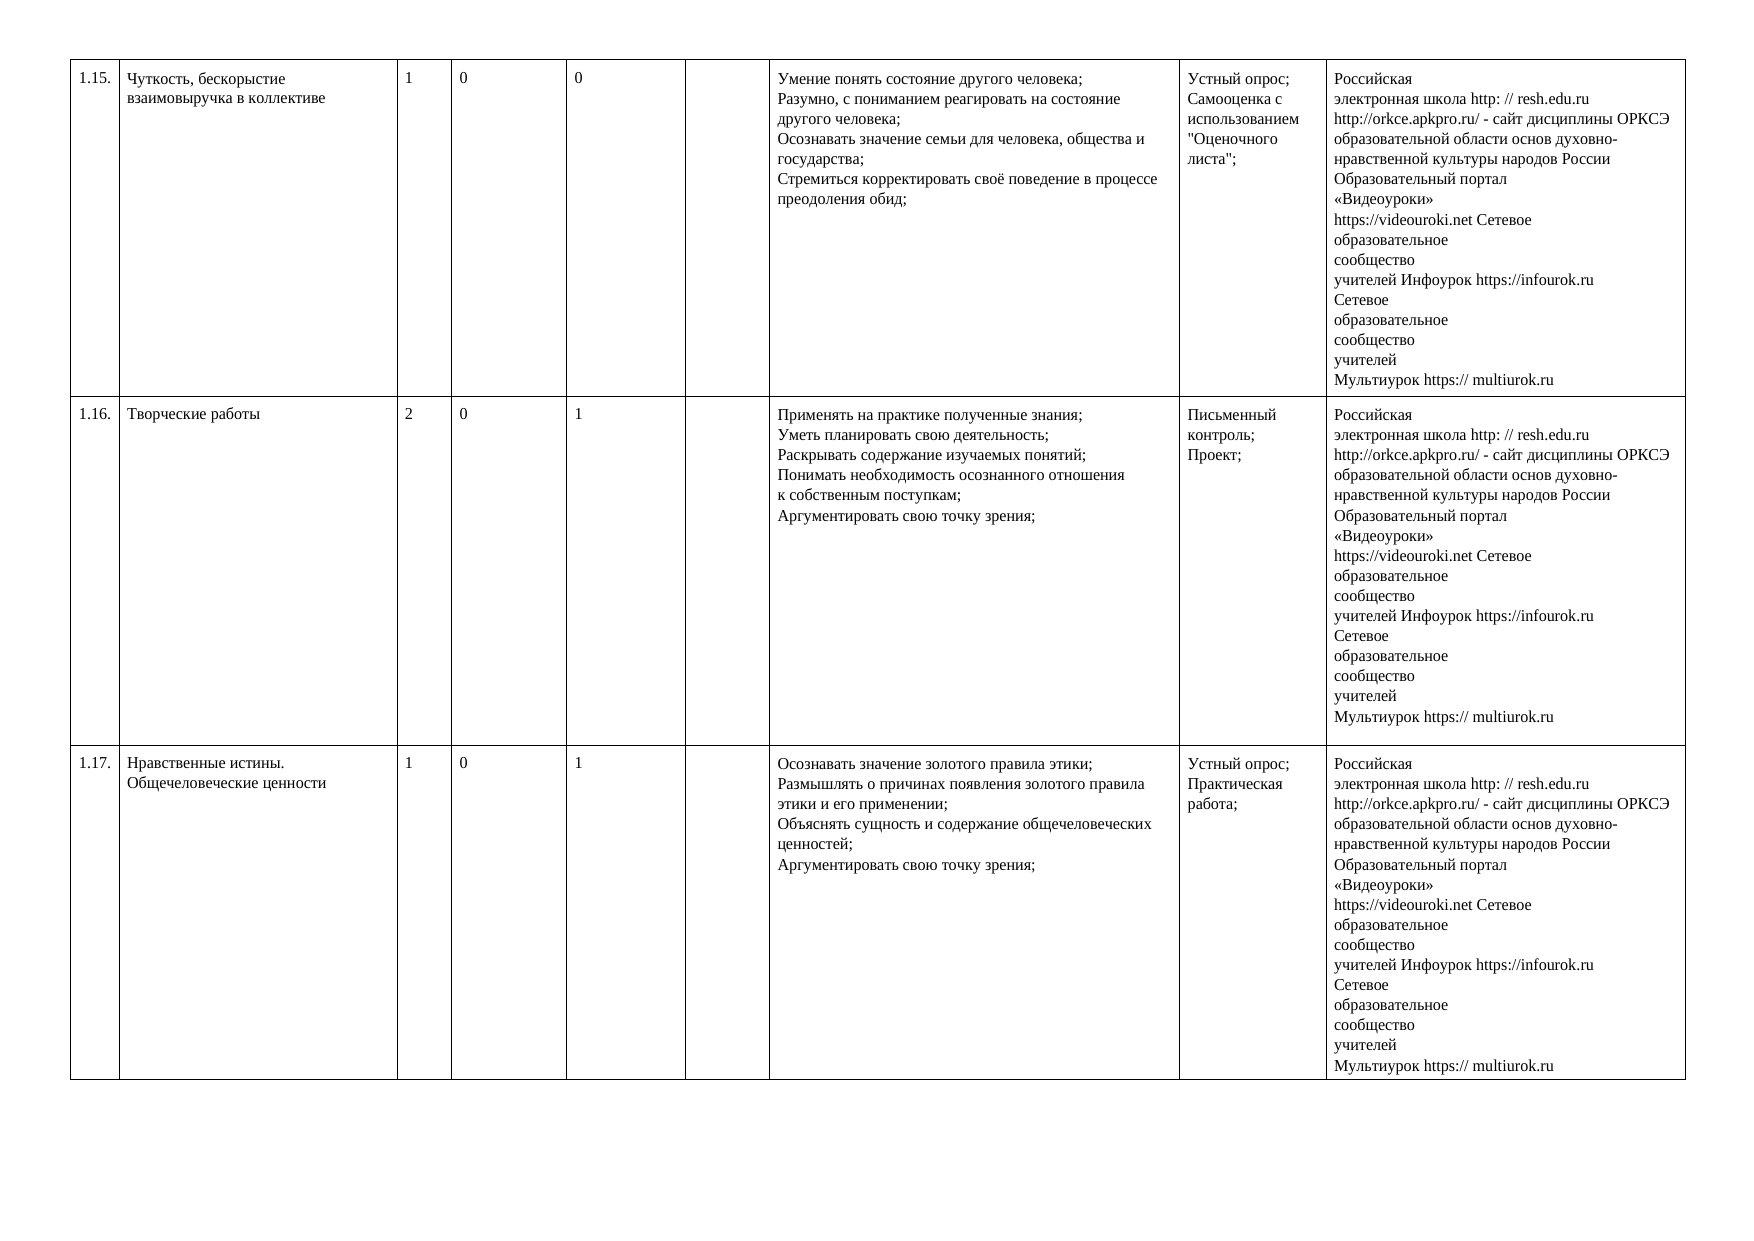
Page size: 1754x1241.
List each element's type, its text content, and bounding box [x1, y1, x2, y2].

table_cell Российская электронная школа http: // resh.edu.ru http://orkce.apkpro.ru/ - сайт дисциплины ОРКСЭ образовательной области основ духовно- нравственной культуры народов России Образовательный портал «Видеоуроки» https://videouroki.net Сетевое образовательное сообщество учителей Инфоурок https://infourok.ru Сетевое образовательное сообщество учителей Мультиурок https:// multiurok.ru [1327, 397, 1685, 745]
table_cell Осознавать значение золотого правила этики; Размышлять о причинах появления золотого правила этики и его применении; Объяснять сущность и содержание общечеловеческих ценностей; Аргументировать свою точку зрения; [770, 746, 1179, 1079]
table_cell 1 [398, 746, 451, 1079]
table_cell 1.17. [71, 746, 119, 1079]
table_cell 1 [567, 397, 685, 745]
table_cell [686, 397, 769, 745]
table_cell 0 [452, 746, 566, 1079]
table_cell [686, 746, 769, 1079]
table_header 0 [452, 60, 566, 396]
table_header Чуткость, бескорыстие взаимовыручка в коллективе [120, 60, 397, 396]
table_header 1 [398, 60, 451, 396]
table_cell Применять на практике полученные знания; Уметь планировать свою деятельность; Раскрывать содержание изучаемых понятий; Понимать необходимость осознанного отношения к собственным поступкам; Аргументировать свою точку зрения; [770, 397, 1179, 745]
table_header [686, 60, 769, 396]
table_cell 2 [398, 397, 451, 745]
table_cell Письменный контроль; Проект; [1180, 397, 1326, 745]
table_header Умение понять состояние другого человека; Разумно, с пониманием реагировать на состояние другого человека; Осознавать значение семьи для человека, общества и государства; Стремиться корректировать своё поведение в процессе преодоления обид; [770, 60, 1179, 396]
table_cell 1.16. [71, 397, 119, 745]
table_cell Устный опрос; Практическая работа; [1180, 746, 1326, 1079]
table_cell 1 [567, 746, 685, 1079]
table_cell Творческие работы [120, 397, 397, 745]
table_header 0 [567, 60, 685, 396]
table_cell 0 [452, 397, 566, 745]
table_header Устный опрос; Самооценка с использованием "Оценочного листа"; [1180, 60, 1326, 396]
table_header Российская электронная школа http: // resh.edu.ru http://orkce.apkpro.ru/ - сайт дисциплины ОРКСЭ образовательной области основ духовно- нравственной культуры народов России Образовательный портал «Видеоуроки» https://videouroki.net Сетевое образовательное сообщество учителей Инфоурок https://infourok.ru Сетевое образовательное сообщество учителей Мультиурок https:// multiurok.ru [1327, 60, 1685, 396]
table_header 1.15. [71, 60, 119, 396]
table_cell Нравственные истины. Общечеловеческие ценности [120, 746, 397, 1079]
table_cell Российская электронная школа http: // resh.edu.ru http://orkce.apkpro.ru/ - сайт дисциплины ОРКСЭ образовательной области основ духовно- нравственной культуры народов России Образовательный портал «Видеоуроки» https://videouroki.net Сетевое образовательное сообщество учителей Инфоурок https://infourok.ru Сетевое образовательное сообщество учителей Мультиурок https:// multiurok.ru [1327, 746, 1685, 1079]
